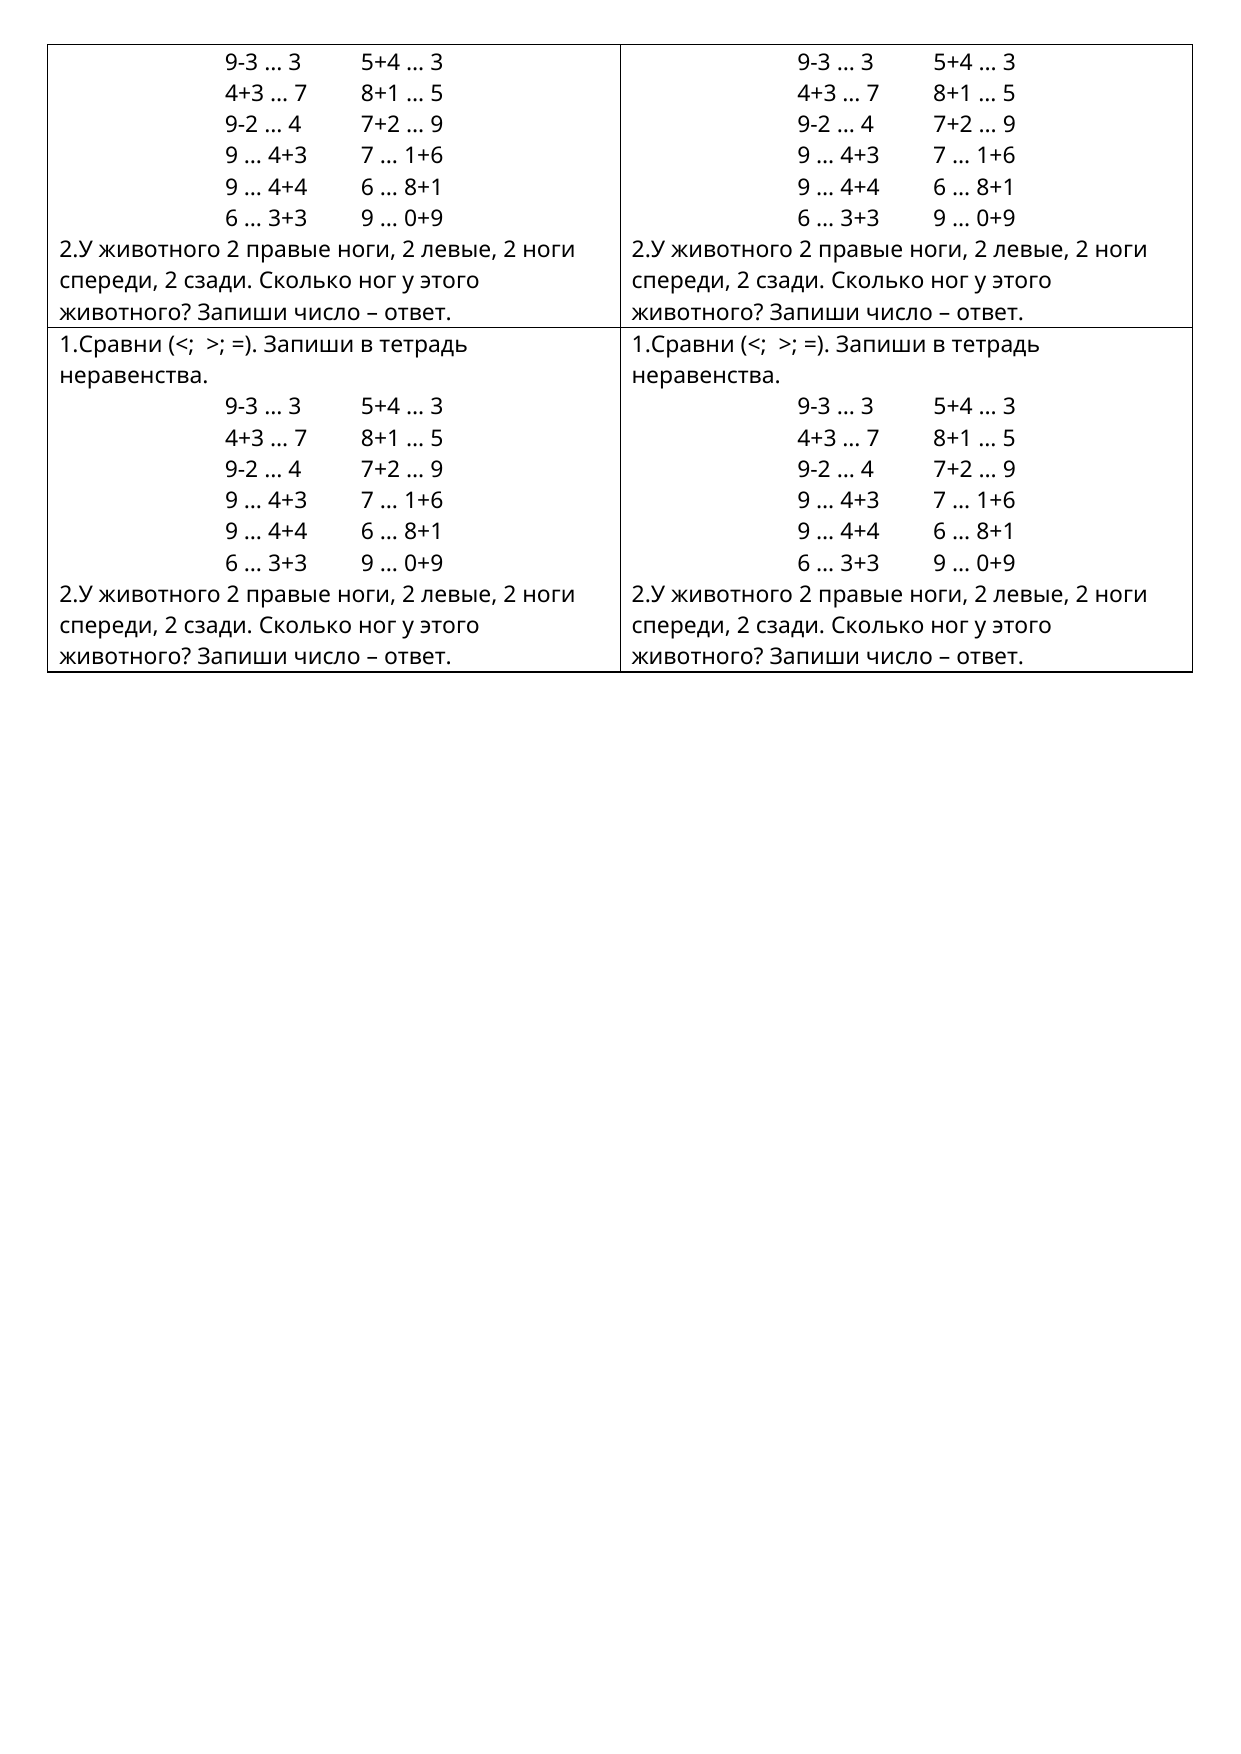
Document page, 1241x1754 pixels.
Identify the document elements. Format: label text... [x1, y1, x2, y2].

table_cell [621, 45, 1192, 327]
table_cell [48, 45, 620, 327]
